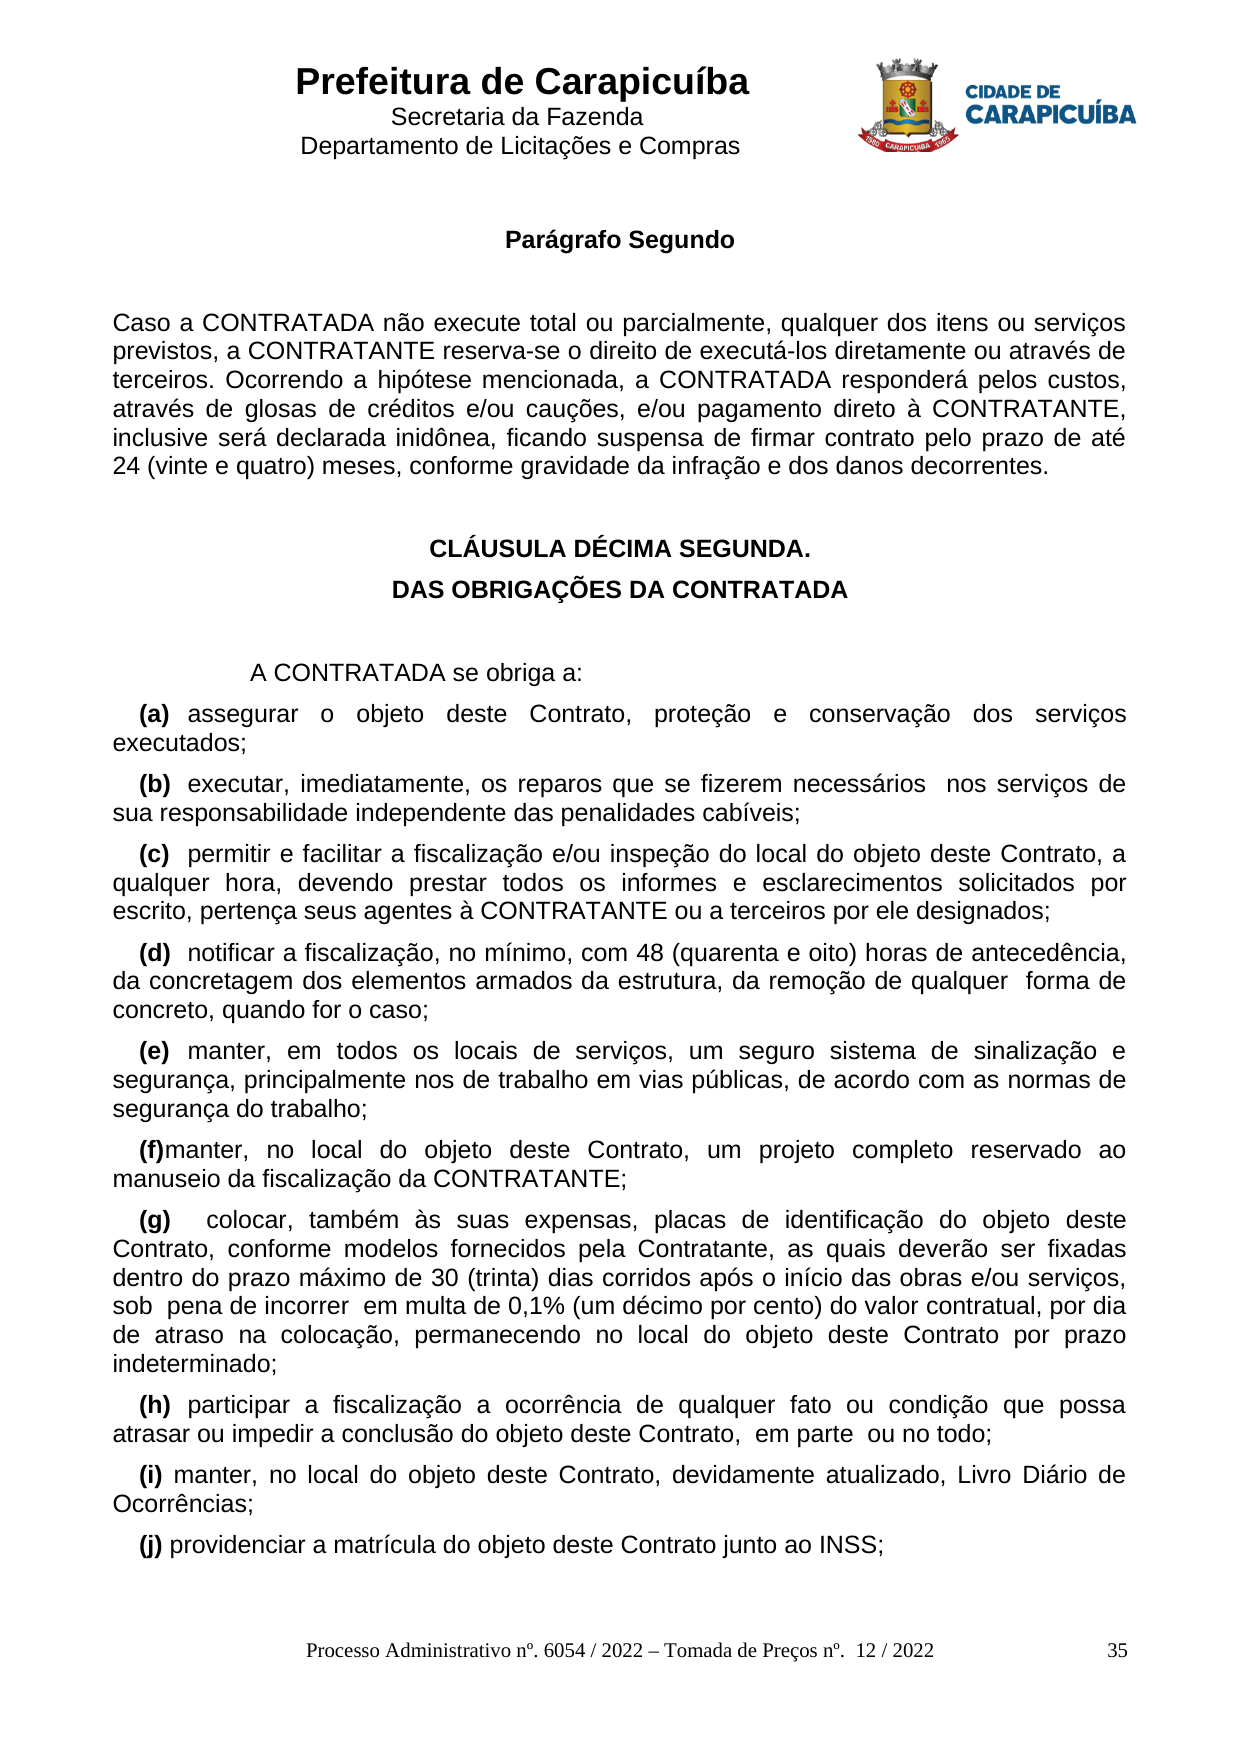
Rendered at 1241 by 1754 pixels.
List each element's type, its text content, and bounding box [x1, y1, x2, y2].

list manter, no local do objeto deste Contrato, um projeto completo reservado ao manuseio da fiscalização da CONTRATANTE; [112, 1135, 1128, 1192]
text CLÁUSULA DÉCIMA SEGUNDA. [112, 534, 1128, 562]
text (j) providenciar a matrícula do objeto deste Contrato junto ao INSS; [112, 1530, 1128, 1559]
list colocar, também às suas expensas, placas de identificação do objeto deste Contrato, conforme modelos fornecidos pela Contratante, as quais deverão ser fixadas dentro do prazo máximo de 30 (trinta) dias corridos após o início das obras e/ou serviços, sob pena de incorrer em multa de 0,1% (um décimo por cento) do valor contratual, por dia de atraso na colocação, permanecendo no local do objeto deste Contrato por prazo indeterminado; [112, 1205, 1128, 1377]
picture [857, 57, 1139, 152]
text A CONTRATADA se obriga a: [112, 657, 1128, 686]
text (i) manter, no local do objeto deste Contrato, devidamente atualizado, Livro Diário de Ocorrências; [112, 1460, 1128, 1517]
text Caso a CONTRATADA não execute total ou parcialmente, qualquer dos itens ou serviços previstos, a CONTRATANTE reserva-se o direito de executá-los diretamente ou através de terceiros. Ocorrendo a hipótese mencionada, a CONTRATADA responderá pelos custos, através de glosas de créditos e/ou cauções, e/ou pagamento direto à CONTRATANTE, inclusive será declarada inidônea, ficando suspensa de firmar contrato pelo prazo de até 24 (vinte e quatro) meses, conforme gravidade da infração e dos danos decorrentes. [112, 307, 1128, 480]
list manter, em todos os locais de serviços, um seguro sistema de sinalização e segurança, principalmente nos de trabalho em vias públicas, de acordo com as normas de segurança do trabalho; [112, 1036, 1128, 1122]
list permitir e facilitar a fiscalização e/ou inspeção do local do objeto deste Contrato, a qualquer hora, devendo prestar todos os informes e esclarecimentos solicitados por escrito, pertença seus agentes à CONTRATANTE ou a terceiros por ele designados; [112, 839, 1128, 925]
list executar, imediatamente, os reparos que se fizerem necessários nos serviços de sua responsabilidade independente das penalidades cabíveis; [112, 769, 1128, 826]
text DAS OBRIGAÇÕES DA CONTRATADA [112, 575, 1128, 604]
list notificar a fiscalização, no mínimo, com 48 (quarenta e oito) horas de antecedência, da concretagem dos elementos armados da estrutura, da remoção de qualquer forma de concreto, quando for o caso; [112, 937, 1128, 1024]
subtitle Parágrafo Segundo [112, 225, 1128, 254]
list assegurar o objeto deste Contrato, proteção e conservação dos serviços executados; [112, 699, 1128, 756]
list participar a fiscalização a ocorrência de qualquer fato ou condição que possa atrasar ou impedir a conclusão do objeto deste Contrato, em parte ou no todo; [112, 1390, 1128, 1447]
